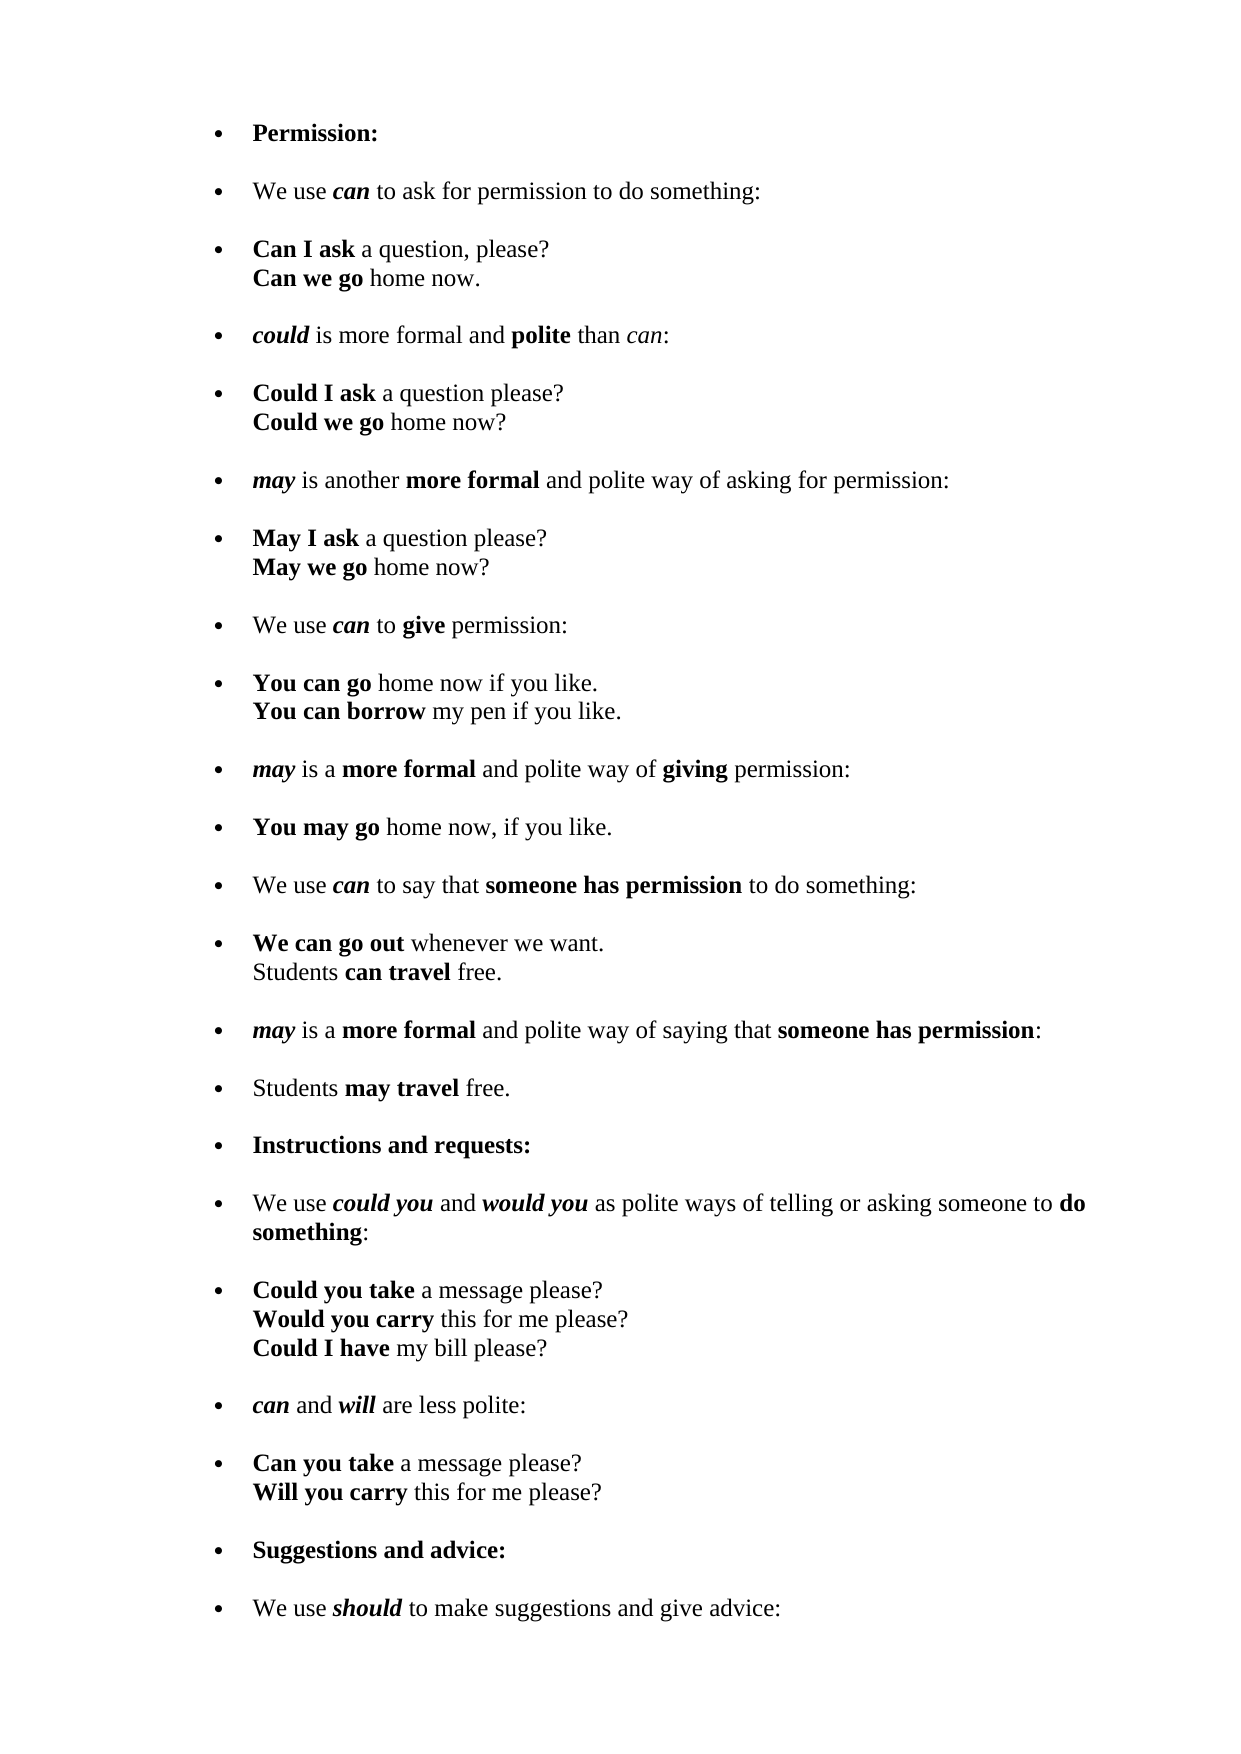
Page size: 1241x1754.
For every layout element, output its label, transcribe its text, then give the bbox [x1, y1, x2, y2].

subtitle Instructions and requests: [215, 1131, 1152, 1159]
subtitle Permission: [215, 118, 1152, 147]
list We use can to ask for permission to do something: [215, 176, 1152, 205]
list We can go out whenever we want. Students can travel free. [215, 928, 1152, 986]
list Could I ask a question please? Could we go home now? [215, 378, 1152, 436]
list We use can to give permission: [215, 610, 1152, 638]
list Can you take a message please? Will you carry this for me please? [215, 1448, 1152, 1506]
list Could you take a message please? Would you carry this for me please? Could I have my bill please? [215, 1275, 1152, 1361]
list can and will are less polite: [215, 1391, 1152, 1419]
list You can go home now if you like. You can borrow my pen if you like. [215, 668, 1152, 725]
list may is a more formal and polite way of giving permission: [215, 754, 1152, 783]
list Students may travel free. [215, 1073, 1152, 1101]
list May I ask a question please? May we go home now? [215, 523, 1152, 581]
list We use could you and would you as polite ways of telling or asking someone to do something: [215, 1188, 1152, 1246]
list We use can to say that someone has permission to do something: [215, 870, 1152, 899]
list could is more formal and polite than can: [215, 321, 1152, 349]
subtitle Suggestions and advice: [215, 1535, 1152, 1564]
list You may go home now, if you like. [215, 812, 1152, 841]
list We use should to make suggestions and give advice: [215, 1593, 1152, 1622]
list Can I ask a question, please? Can we go home now. [215, 234, 1152, 291]
list may is another more formal and polite way of asking for permission: [215, 465, 1152, 494]
list may is a more formal and polite way of saying that someone has permission: [215, 1015, 1152, 1043]
